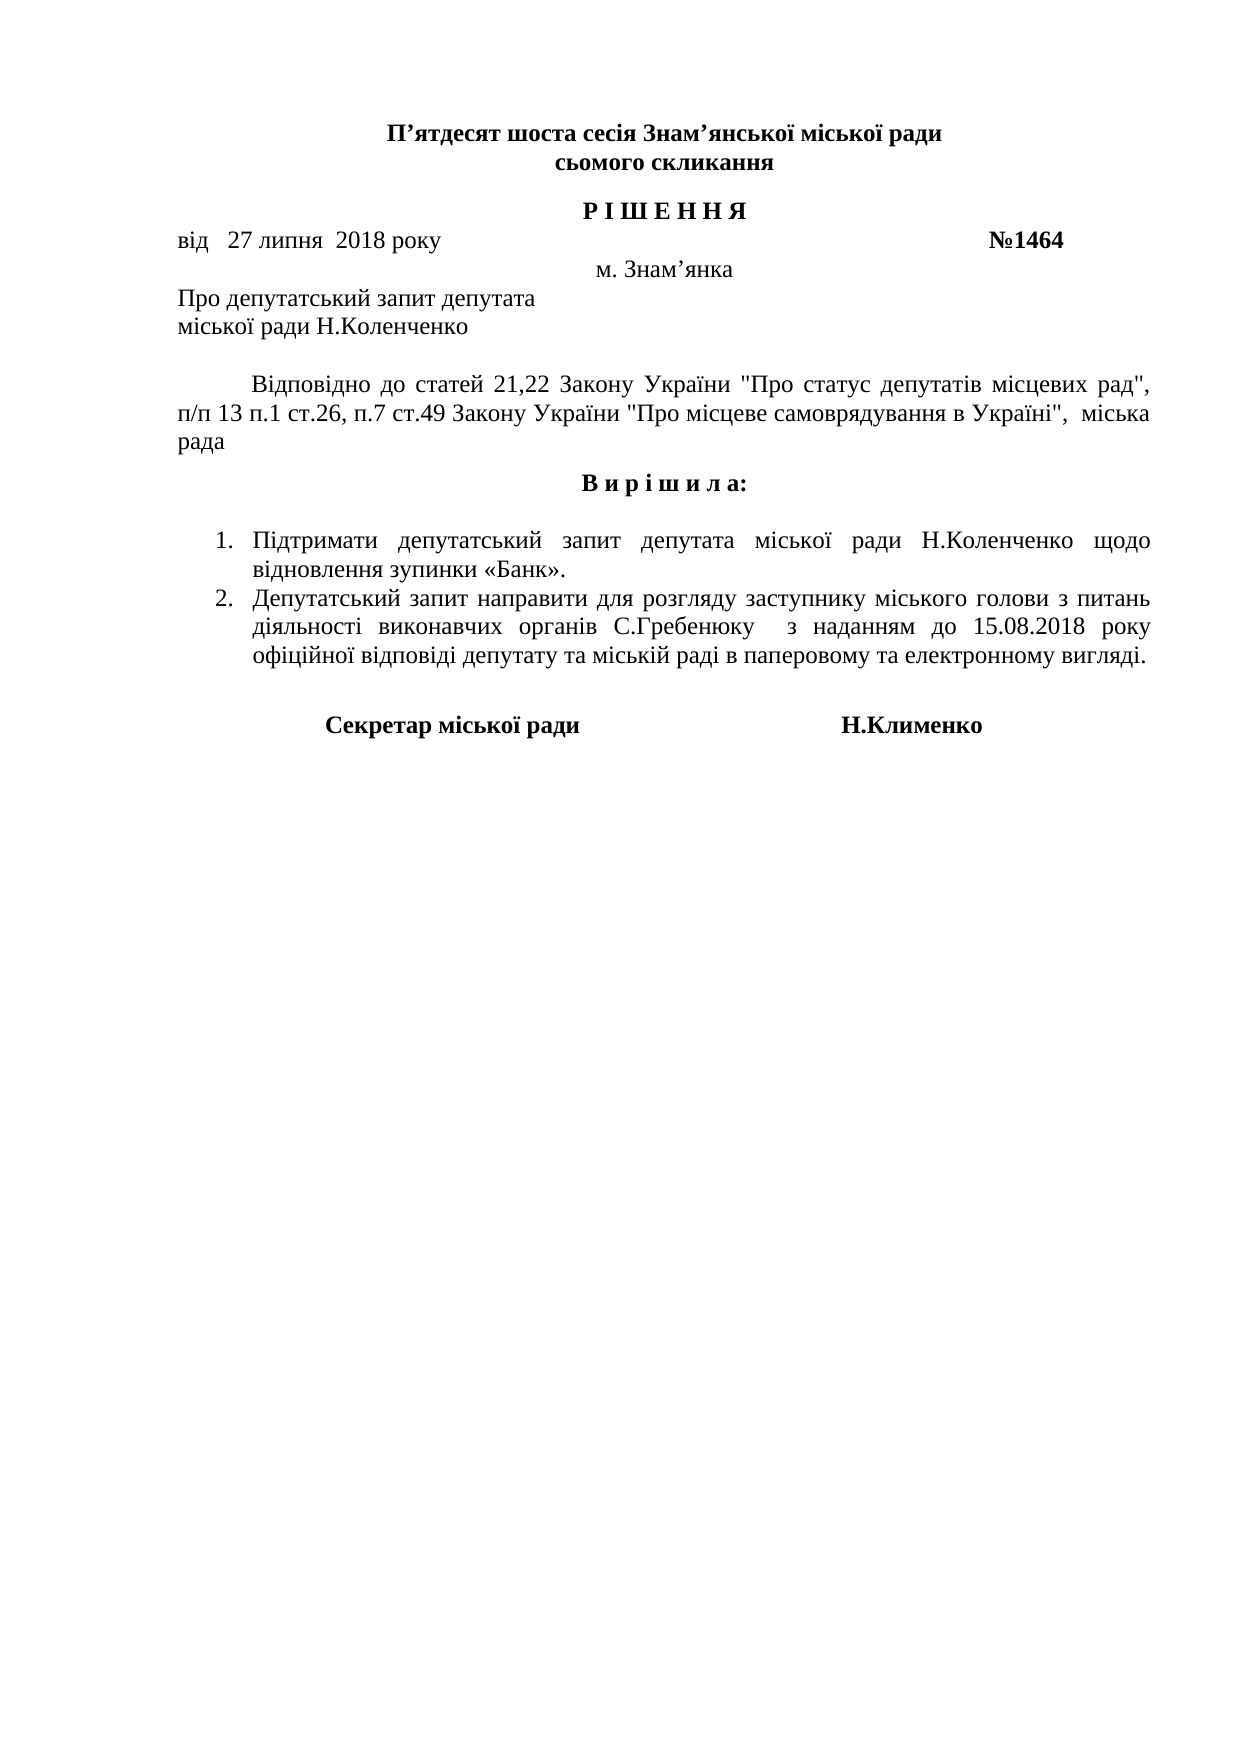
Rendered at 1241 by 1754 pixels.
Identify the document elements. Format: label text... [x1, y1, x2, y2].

text Про депутатський запит депутата [177, 283, 1152, 311]
text П’ятдесят шоста сесія Знам’янської міської ради [177, 118, 1152, 147]
list Депутатський запит направити для розгляду заступнику міського голови з питань діяльності виконавчих органів С.Гребенюку з наданням до 15.08.2018 року офіційної відповіді депутату та міській раді в паперовому та електронному вигляді. [215, 583, 1152, 669]
subtitle Р І Ш Е Н Н Я [177, 196, 1152, 225]
text від 27 липня 2018 року №1464 [177, 225, 1152, 254]
text В и р і ш и л а: [177, 468, 1152, 496]
text міської ради Н.Коленченко [177, 311, 1152, 340]
text Секретар міської ради Н.Клименко [251, 710, 1152, 739]
text м. Знам’янка [177, 254, 1152, 283]
text Відповідно до статей 21,22 Закону України "Про статус депутатів місцевих рад", п/п 13 п.1 ст.26, п.7 ст.49 Закону України "Про місцеве самоврядування в Україні", міська рада [177, 369, 1152, 455]
text сьомого скликання [177, 147, 1152, 176]
list Підтримати депутатський запит депутата міської ради Н.Коленченко щодо відновлення зупинки «Банк». [215, 525, 1152, 583]
